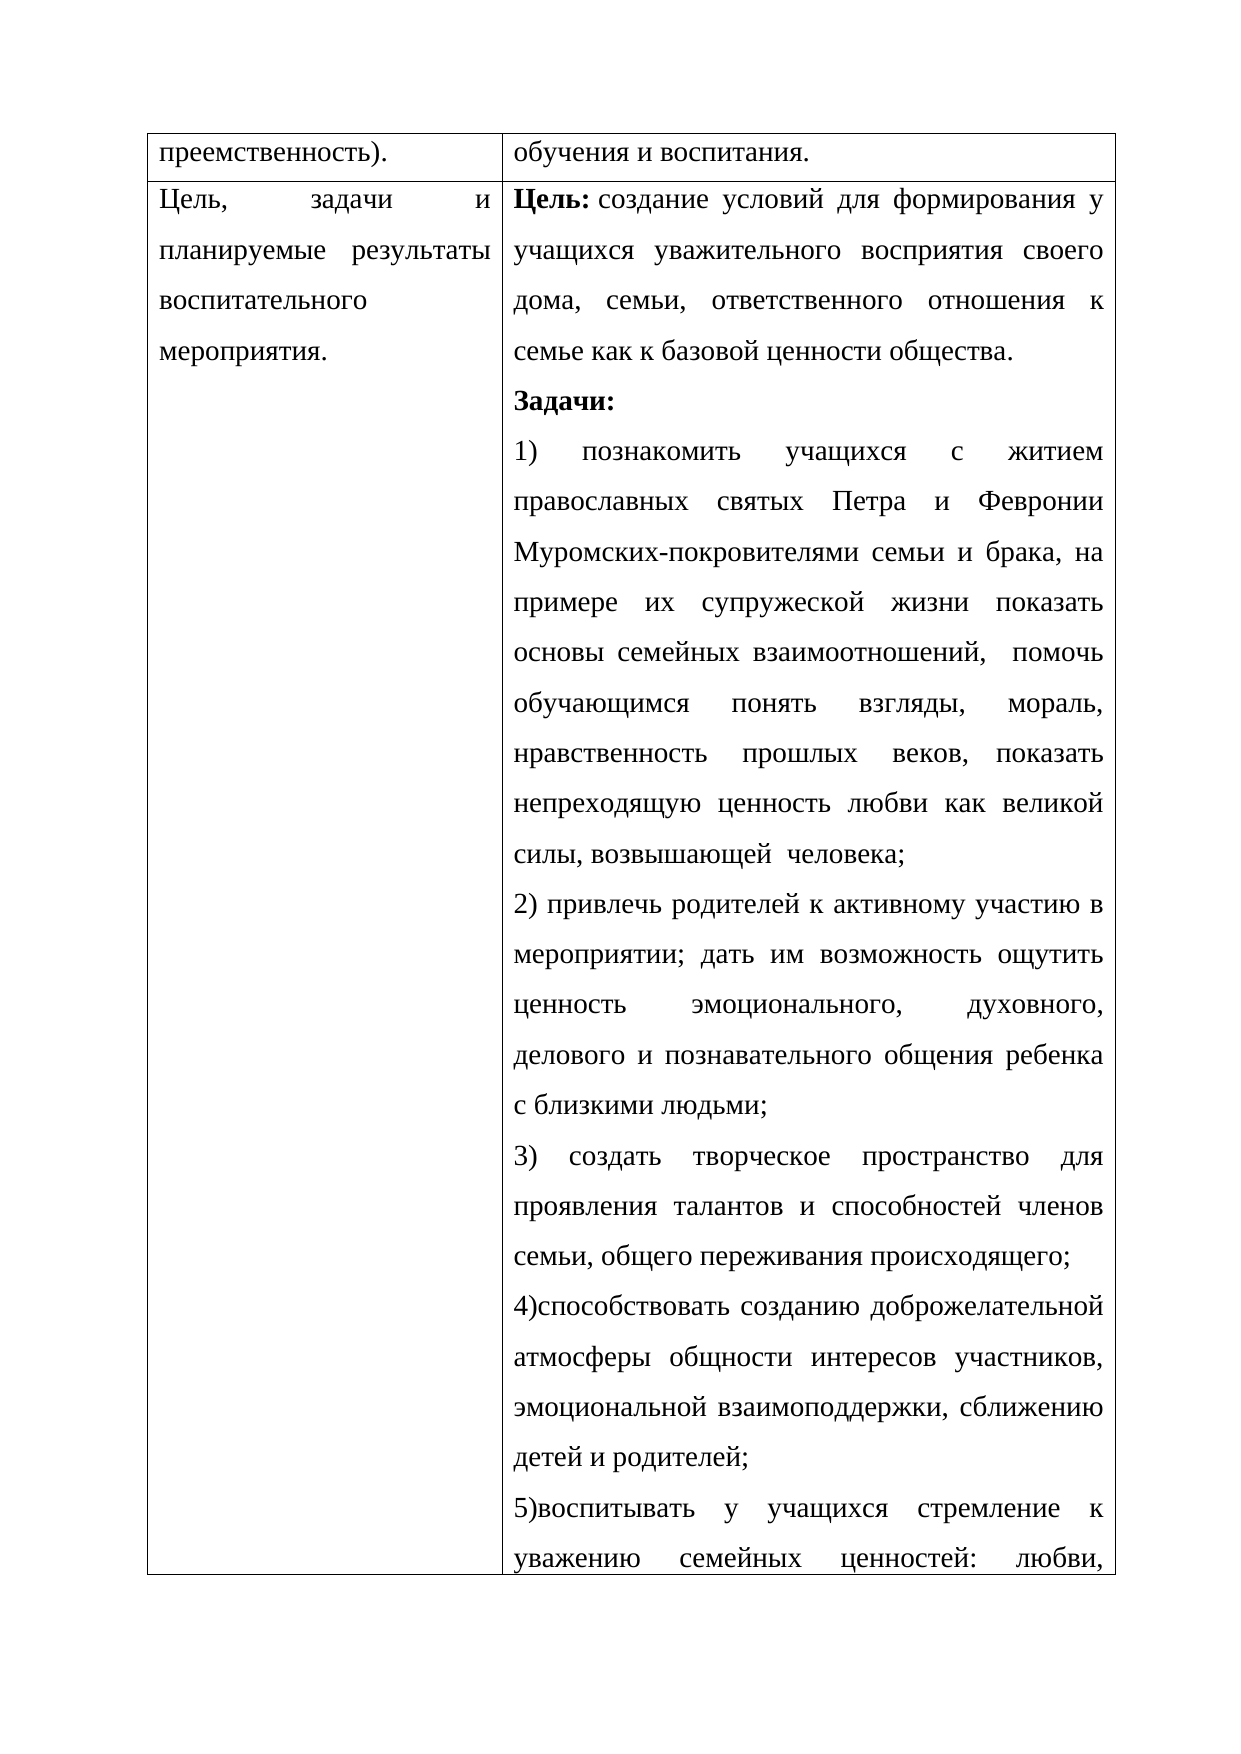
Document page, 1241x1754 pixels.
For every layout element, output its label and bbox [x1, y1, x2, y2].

table_cell [148, 182, 502, 1574]
table_cell [148, 134, 502, 181]
table_cell [503, 134, 1115, 181]
table_cell [503, 182, 1115, 1574]
